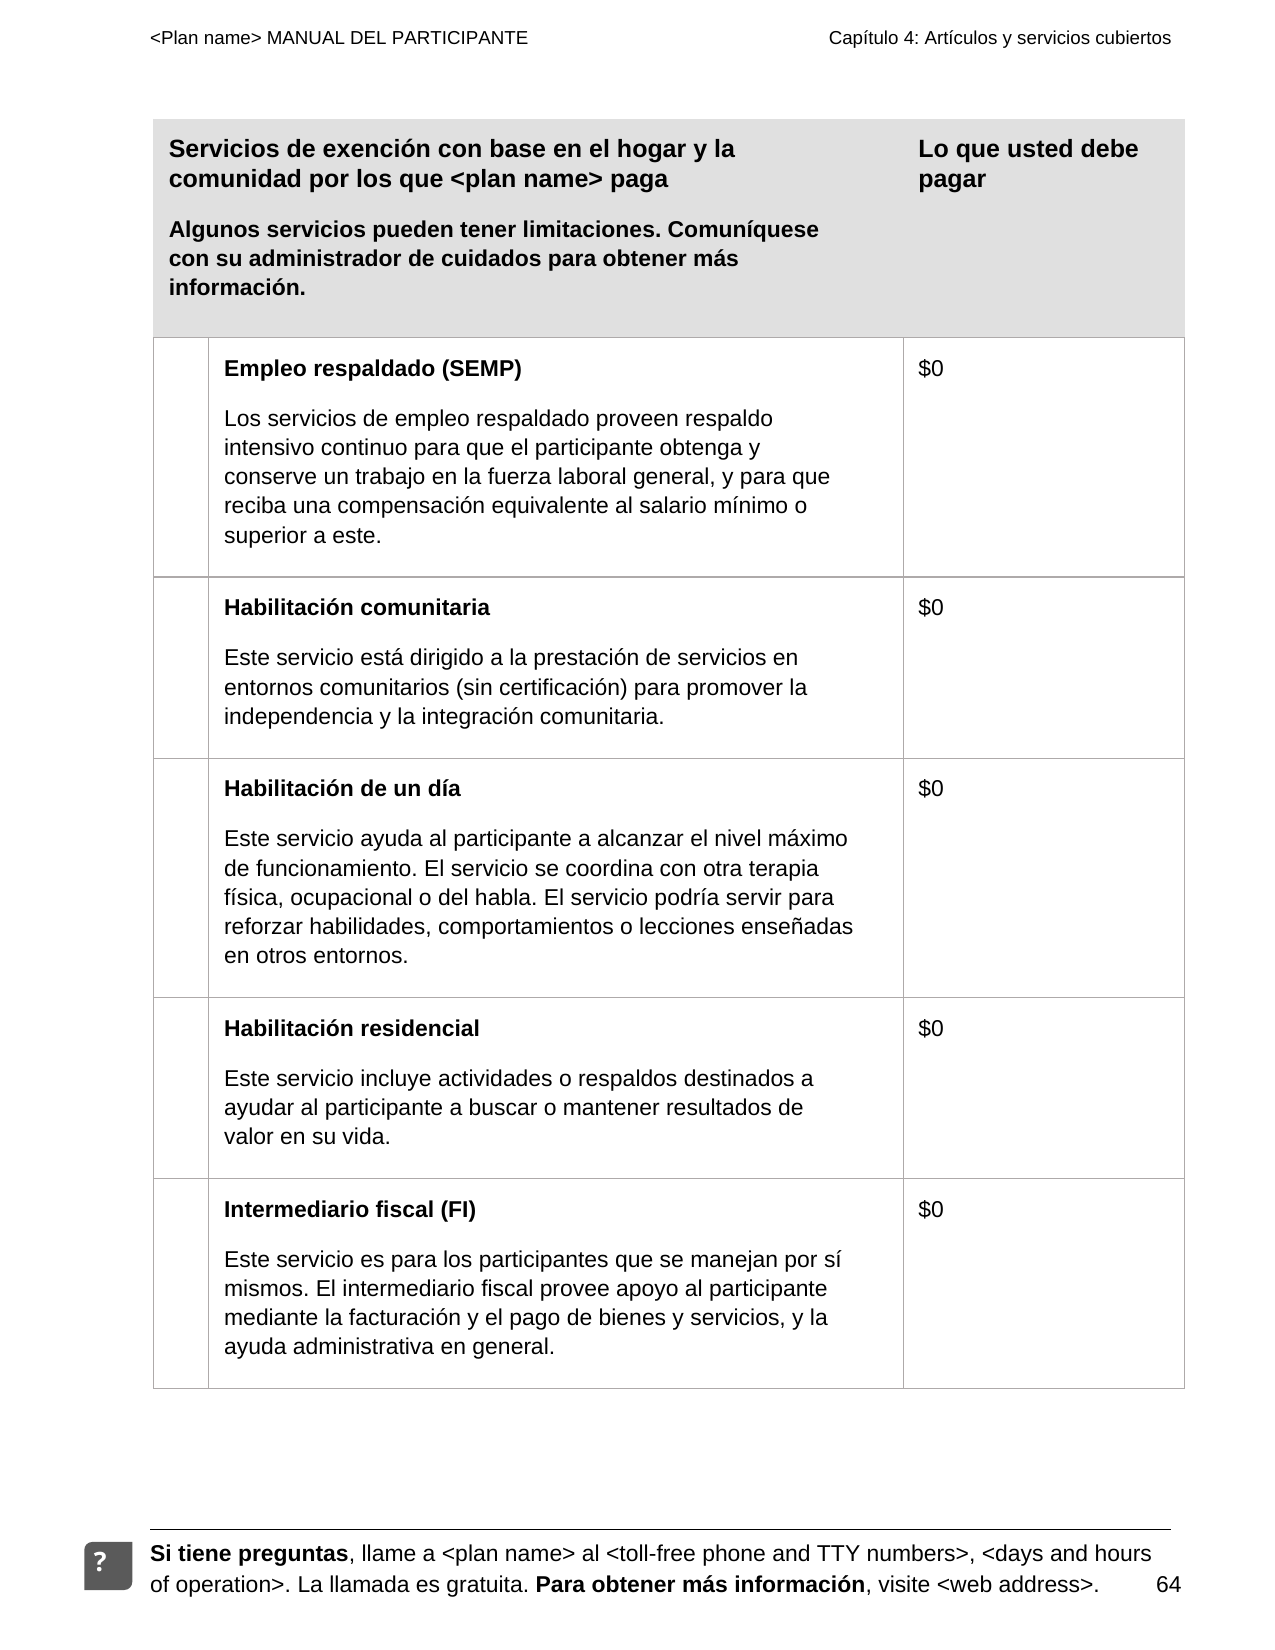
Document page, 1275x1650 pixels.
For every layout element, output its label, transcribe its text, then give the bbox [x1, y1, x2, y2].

table_cell Habilitación de un día Este servicio ayuda al participante a alcanzar el nivel máximo de funcionamiento. El servicio se coordina con otra terapia física, ocupacional o del habla. El servicio podría servir para reforzar habilidades, comportamientos o lecciones enseñadas en otros entornos. [209, 759, 903, 997]
table_cell [154, 998, 208, 1178]
table_cell $0 [904, 759, 1184, 997]
table_cell Habilitación residencial Este servicio incluye actividades o respaldos destinados a ayudar al participante a buscar o mantener resultados de valor en su vida. [209, 998, 903, 1178]
table_cell $0 [904, 578, 1184, 757]
table_cell [154, 759, 208, 997]
table_header Servicios de exención con base en el hogar y la comunidad por los que <plan name> paga Algunos servicios pueden tener limitaciones. Comuníquese con su administrador de cuidados para obtener más información. [154, 120, 903, 337]
table_cell Empleo respaldado (SEMP) Los servicios de empleo respaldado proveen respaldo intensivo continuo para que el participante obtenga y conserve un trabajo en la fuerza laboral general, y para que reciba una compensación equivalente al salario mínimo o superior a este. [209, 338, 903, 576]
table_cell [154, 578, 208, 757]
table_cell Habilitación comunitaria Este servicio está dirigido a la prestación de servicios en entornos comunitarios (sin certificación) para promover la independencia y la integración comunitaria. [209, 578, 903, 757]
table_cell [154, 1179, 208, 1388]
table_cell $0 [904, 1179, 1184, 1388]
table_cell $0 [904, 998, 1184, 1178]
table_cell [154, 338, 208, 576]
table_header Lo que usted debe pagar [904, 120, 1184, 337]
table_cell $0 [904, 338, 1184, 576]
table_cell Intermediario fiscal (FI) Este servicio es para los participantes que se manejan por sí mismos. El intermediario fiscal provee apoyo al participante mediante la facturación y el pago de bienes y servicios, y la ayuda administrativa en general. [209, 1179, 903, 1388]
